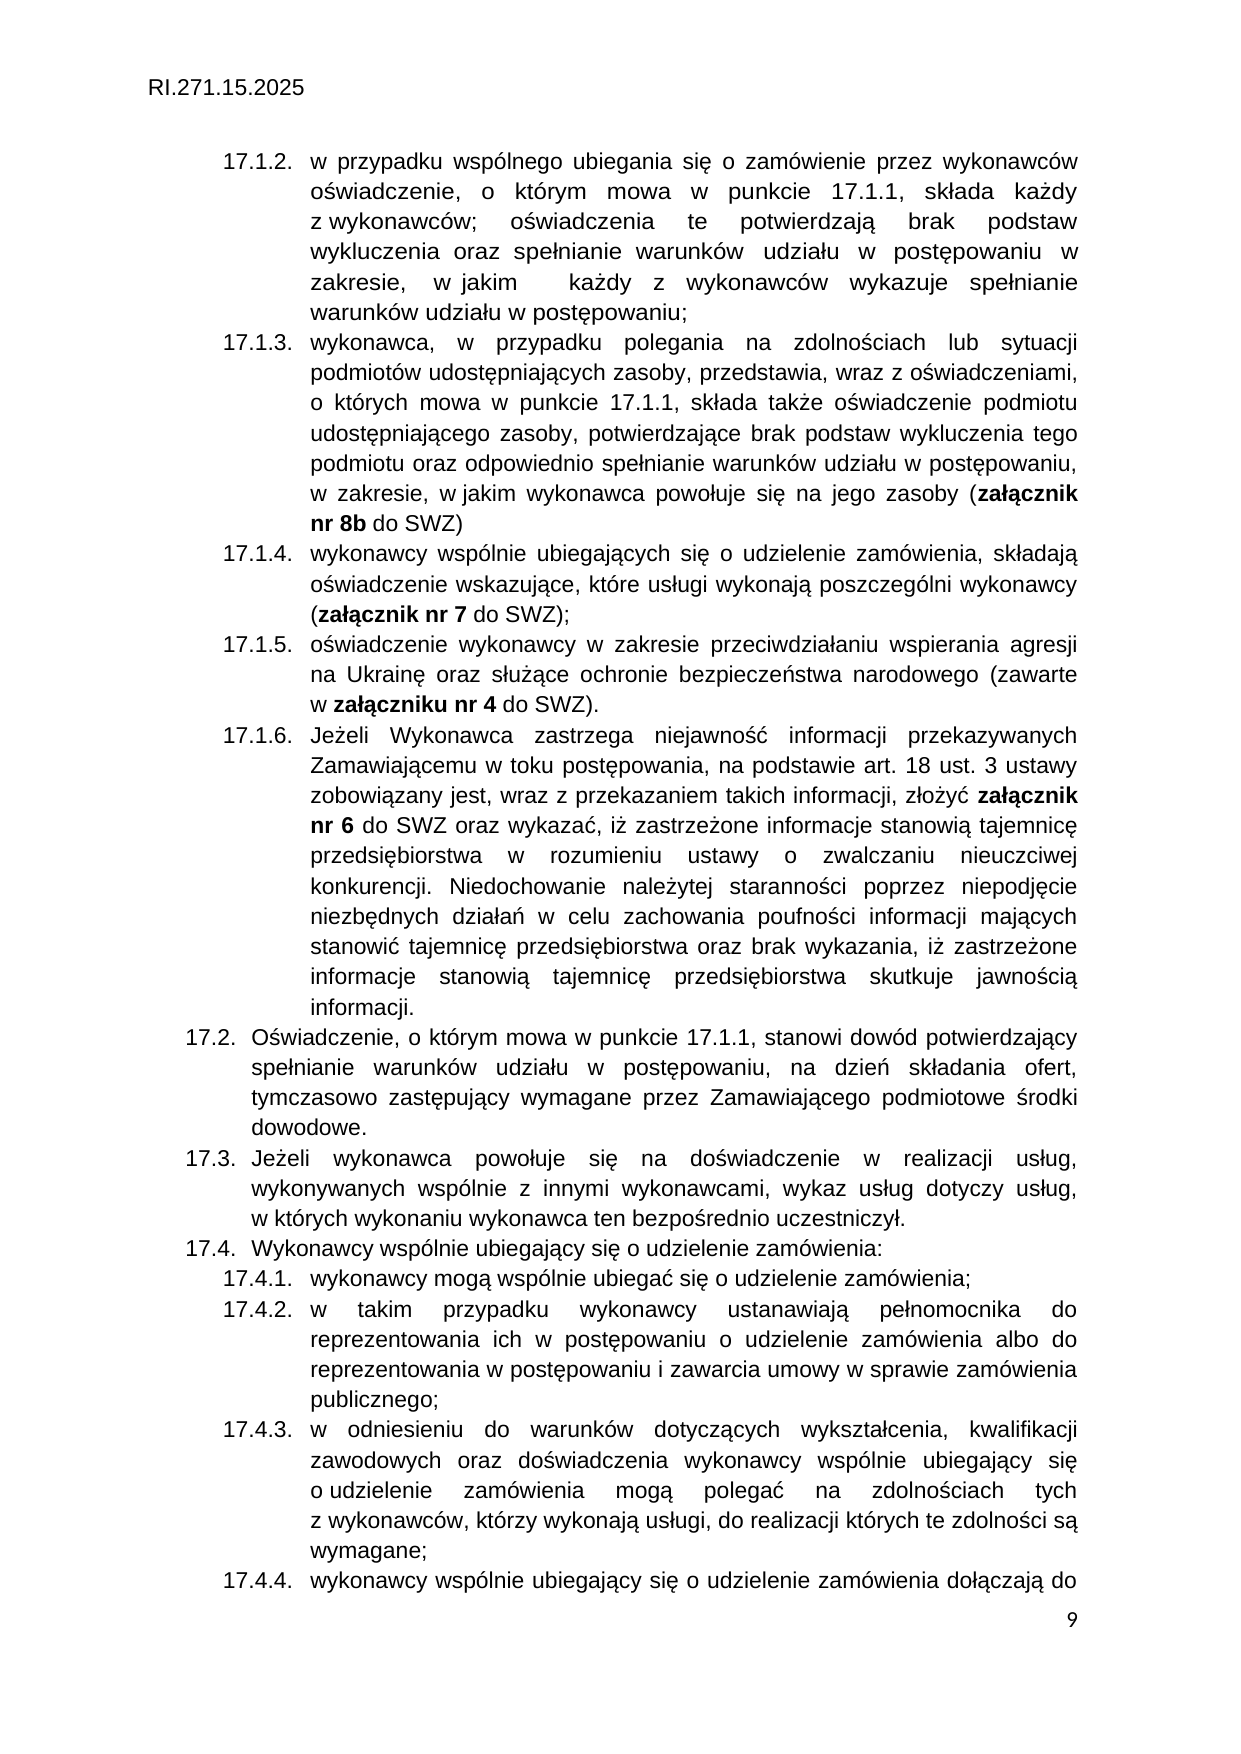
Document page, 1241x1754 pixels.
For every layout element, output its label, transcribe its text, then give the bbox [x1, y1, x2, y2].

list Wykonawcy wspólnie ubiegający się o udzielenie zamówienia: [185, 1235, 1078, 1262]
list Jeżeli wykonawca powołuje się na doświadczenie w realizacji usług, wykonywanych wspólnie z innymi wykonawcami, wykaz usług dotyczy usług, w których wykonaniu wykonawca ten bezpośrednio uczestniczył. [185, 1144, 1078, 1231]
list wykonawcy mogą wspólnie ubiegać się o udzielenie zamówienia; [223, 1265, 1078, 1292]
list wykonawca, w przypadku polegania na zdolnościach lub sytuacji podmiotów udostępniających zasoby, przedstawia, wraz z oświadczeniami, o których mowa w punkcie 17.1.1, składa także oświadczenie podmiotu udostępniającego zasoby, potwierdzające brak podstaw wykluczenia tego podmiotu oraz odpowiednio spełnianie warunków udziału w postępowaniu, w zakresie, w jakim wykonawca powołuje się na jego zasoby (załącznik nr 8b do SWZ) [223, 329, 1078, 537]
list wykonawcy wspólnie ubiegających się o udzielenie zamówienia, składają oświadczenie wskazujące, które usługi wykonają poszczególni wykonawcy (załącznik nr 7 do SWZ); [223, 540, 1078, 627]
list w takim przypadku wykonawcy ustanawiają pełnomocnika do reprezentowania ich w postępowaniu o udzielenie zamówienia albo do reprezentowania w postępowaniu i zawarcia umowy w sprawie zamówienia publicznego; [223, 1296, 1078, 1413]
list Jeżeli Wykonawca zastrzega niejawność informacji przekazywanych Zamawiającemu w toku postępowania, na podstawie art. 18 ust. 3 ustawy zobowiązany jest, wraz z przekazaniem takich informacji, złożyć załącznik nr 6 do SWZ oraz wykazać, iż zastrzeżone informacje stanowią tajemnicę przedsiębiorstwa w rozumieniu ustawy o zwalczaniu nieuczciwej konkurencji. Niedochowanie należytej staranności poprzez niepodjęcie niezbędnych działań w celu zachowania poufności informacji mających stanowić tajemnicę przedsiębiorstwa oraz brak wykazania, iż zastrzeżone informacje stanowią tajemnicę przedsiębiorstwa skutkuje jawnością informacji. [223, 722, 1078, 1020]
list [223, 1567, 1078, 1594]
list Oświadczenie, o którym mowa w punkcie 17.1.1, stanowi dowód potwierdzający spełnianie warunków udziału w postępowaniu, na dzień składania ofert, tymczasowo zastępujący wymagane przez Zamawiającego podmiotowe środki dowodowe. [185, 1024, 1078, 1141]
list w przypadku wspólnego ubiegania się o zamówienie przez wykonawców oświadczenie, o którym mowa w punkcie 17.1.1, składa każdy z wykonawców; oświadczenia te potwierdzają brak podstaw wykluczenia oraz spełnianie warunków udziału w postępowaniu w zakresie, w jakim każdy z wykonawców wykazuje spełnianie warunków udziału w postępowaniu; [223, 148, 1078, 325]
list w odniesieniu do warunków dotyczących wykształcenia, kwalifikacji zawodowych oraz doświadczenia wykonawcy wspólnie ubiegający się o udzielenie zamówienia mogą polegać na zdolnościach tych z wykonawców, którzy wykonają usługi, do realizacji których te zdolności są wymagane; [223, 1416, 1078, 1564]
list oświadczenie wykonawcy w zakresie przeciwdziałaniu wspierania agresji na Ukrainę oraz służące ochronie bezpieczeństwa narodowego (zawarte w załączniku nr 4 do SWZ). [223, 631, 1078, 718]
